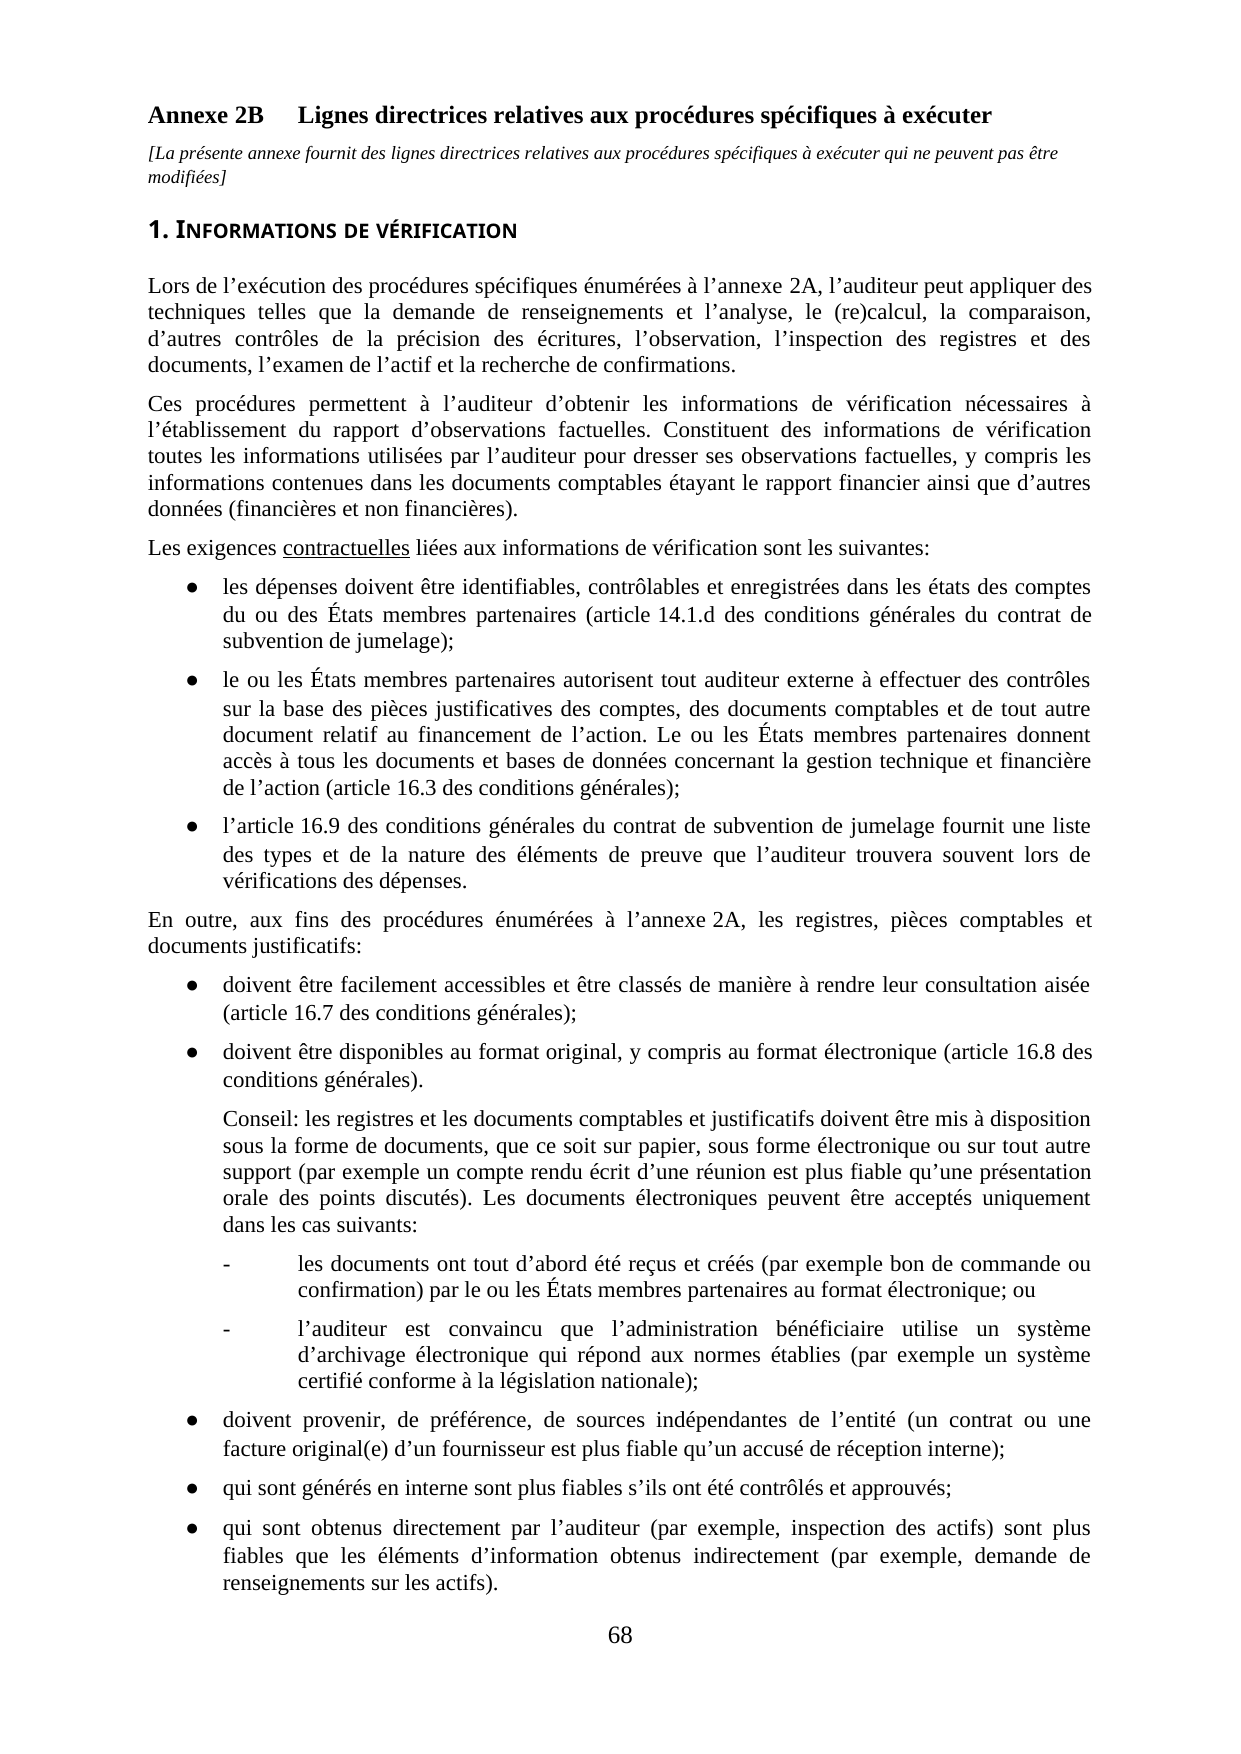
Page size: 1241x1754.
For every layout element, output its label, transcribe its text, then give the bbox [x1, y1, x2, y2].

text Les exigences contractuelles liées aux informations de vérification sont les suivantes: [148, 534, 1093, 561]
text Annexe 2B Lignes directrices relatives aux procédures spécifiques à exécuter [148, 100, 1093, 129]
list doivent provenir, de préférence, de sources indépendantes de l’entité (un contrat ou une facture original(e) d’un fournisseur est plus fiable qu’un accusé de réception interne); [185, 1406, 1093, 1461]
list doivent être facilement accessibles et être classés de manière à rendre leur consultation aisée (article 16.7 des conditions générales); [185, 971, 1093, 1026]
text 1. Informations de vérification [148, 212, 1093, 246]
list qui sont obtenus directement par l’auditeur (par exemple, inspection des actifs) sont plus fiables que les éléments d’information obtenus indirectement (par exemple, demande de renseignements sur les actifs). [185, 1514, 1093, 1595]
text [La présente annexe fournit des lignes directrices relatives aux procédures spécifiques à exécuter qui ne peuvent pas être modifiées] [148, 142, 1093, 188]
text - les documents ont tout d’abord été reçus et créés (par exemple bon de commande ou confirmation) par le ou les États membres partenaires au format électronique; ou [223, 1250, 1093, 1302]
text - l’auditeur est convaincu que l’administration bénéficiaire utilise un système d’archivage électronique qui répond aux normes établies (par exemple un système certifié conforme à la législation nationale); [223, 1315, 1093, 1394]
list qui sont générés en interne sont plus fiables s’ils ont été contrôlés et approuvés; [185, 1473, 1093, 1502]
text Lors de l’exécution des procédures spécifiques énumérées à l’annexe 2A, l’auditeur peut appliquer des techniques telles que la demande de renseignements et l’analyse, le (re)calcul, la comparaison, d’autres contrôles de la précision des écritures, l’observation, l’inspection des registres et des documents, l’examen de l’actif et la recherche de confirmations. [148, 272, 1093, 377]
text En outre, aux fins des procédures énumérées à l’annexe 2A, les registres, pièces comptables et documents justificatifs: [148, 906, 1093, 959]
list doivent être disponibles au format original, y compris au format électronique (article 16.8 des conditions générales). [185, 1038, 1093, 1093]
list le ou les États membres partenaires autorisent tout auditeur externe à effectuer des contrôles sur la base des pièces justificatives des comptes, des documents comptables et de tout autre document relatif au financement de l’action. Le ou les États membres partenaires donnent accès à tous les documents et bases de données concernant la gestion technique et financière de l’action (article 16.3 des conditions générales); [185, 666, 1093, 800]
list l’article 16.9 des conditions générales du contrat de subvention de jumelage fournit une liste des types et de la nature des éléments de preuve que l’auditeur trouvera souvent lors de vérifications des dépenses. [185, 813, 1093, 893]
list les dépenses doivent être identifiables, contrôlables et enregistrées dans les états des comptes du ou des États membres partenaires (article 14.1.d des conditions générales du contrat de subvention de jumelage); [185, 573, 1093, 654]
text Conseil: les registres et les documents comptables et justificatifs doivent être mis à disposition sous la forme de documents, que ce soit sur papier, sous forme électronique ou sur tout autre support (par exemple un compte rendu écrit d’une réunion est plus fiable qu’une présentation orale des points discutés). Les documents électroniques peuvent être acceptés uniquement dans les cas suivants: [223, 1105, 1093, 1237]
text Ces procédures permettent à l’auditeur d’obtenir les informations de vérification nécessaires à l’établissement du rapport d’observations factuelles. Constituent des informations de vérification toutes les informations utilisées par l’auditeur pour dresser ses observations factuelles, y compris les informations contenues dans les documents comptables étayant le rapport financier ainsi que d’autres données (financières et non financières). [148, 390, 1093, 522]
